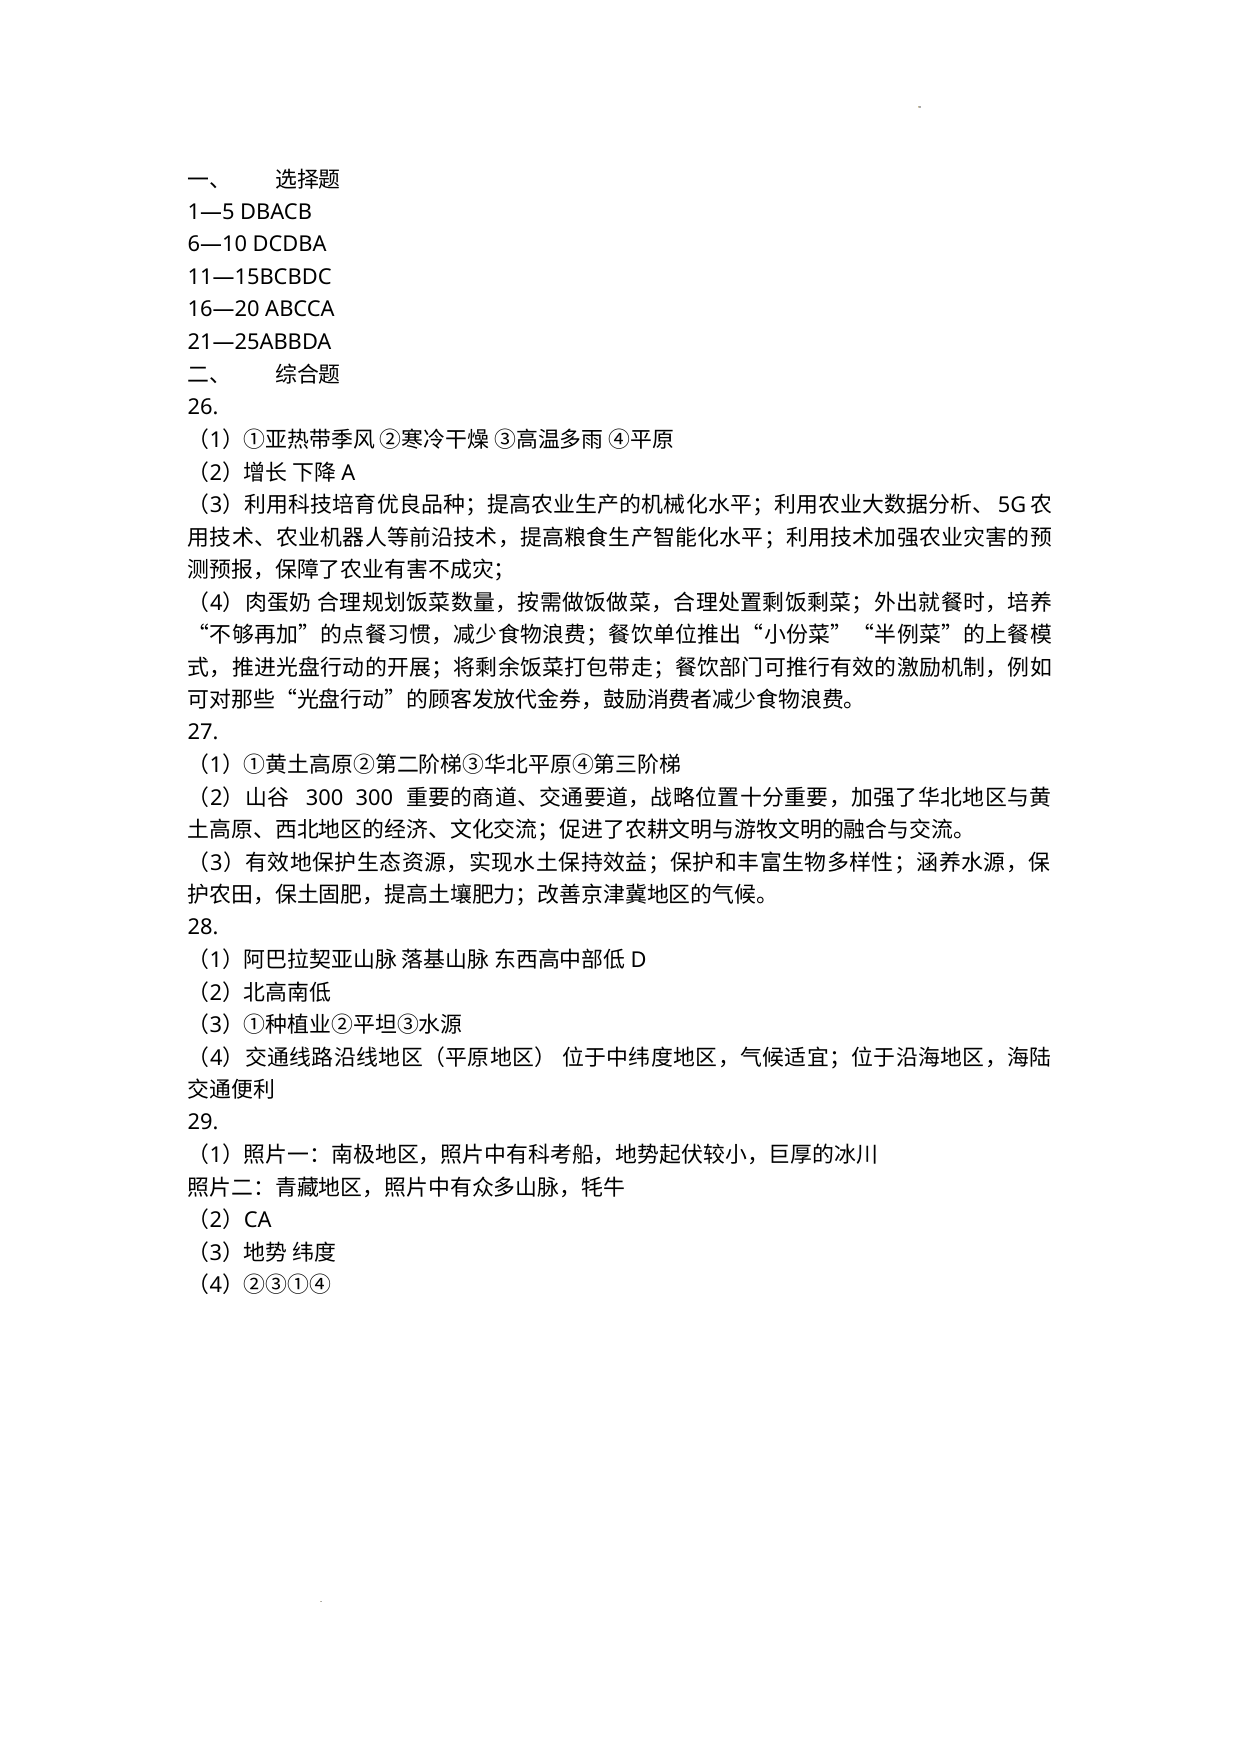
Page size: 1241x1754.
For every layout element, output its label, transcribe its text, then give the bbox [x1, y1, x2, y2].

text （1）①黄土高原②第二阶梯③华北平原④第三阶梯 [244, 747, 1053, 779]
text （2）北高南低 [187, 974, 1053, 1007]
text （1）阿巴拉契亚山脉 落基山脉 东西高中部低 D [187, 942, 1053, 974]
text 11—15BCBDC [187, 259, 1053, 292]
text （2）增长 下降 A [187, 454, 1053, 487]
list 综合题 [187, 357, 1053, 389]
text （4）②③①④ [187, 1267, 1053, 1299]
text 28. [187, 909, 1053, 942]
text （3）①种植业②平坦③水源 [187, 1007, 1053, 1039]
text 照片二：青藏地区，照片中有众多山脉，牦牛 [187, 1169, 1053, 1202]
text 29. [187, 1104, 1053, 1137]
text （4）交通线路沿线地区（平原地区） 位于中纬度地区，气候适宜；位于沿海地区，海陆交通便利 [187, 1039, 1053, 1104]
text （4）肉蛋奶 合理规划饭菜数量，按需做饭做菜，合理处置剩饭剩菜；外出就餐时，培养“不够再加”的点餐习惯，减少食物浪费；餐饮单位推出“小份菜”“半例菜”的上餐模式，推进光盘行动的开展；将剩余饭菜打包带走；餐饮部门可推行有效的激励机制，例如可对那些“光盘行动”的顾客发放代金券，鼓励消费者减少食物浪费。 [187, 584, 1053, 714]
text 6—10 DCDBA [187, 227, 1053, 259]
text （2）山谷 300 300 重要的商道、交通要道，战略位置十分重要，加强了华北地区与黄土高原、西北地区的经济、文化交流；促进了农耕文明与游牧文明的融合与交流。 [187, 779, 1053, 844]
list 选择题 [187, 162, 1053, 194]
text （3）地势 纬度 [187, 1234, 1053, 1267]
text 26. [187, 389, 1053, 422]
text （1）照片一：南极地区，照片中有科考船，地势起伏较小，巨厚的冰川 [187, 1137, 1053, 1169]
text （2）CA [187, 1202, 1053, 1234]
text （3）有效地保护生态资源，实现水土保持效益；保护和丰富生物多样性；涵养水源，保护农田，保土固肥，提高土壤肥力；改善京津冀地区的气候。 [187, 844, 1053, 909]
text 1—5 DBACB [187, 194, 1053, 227]
text 27. [187, 714, 1053, 747]
text 21—25ABBDA [187, 324, 1053, 357]
text 16—20 ABCCA [187, 292, 1053, 324]
text （1）①亚热带季风 ②寒冷干燥 ③高温多雨 ④平原 [187, 422, 1053, 454]
text （3）利用科技培育优良品种；提高农业生产的机械化水平；利用农业大数据分析、5G农用技术、农业机器人等前沿技术，提高粮食生产智能化水平；利用技术加强农业灾害的预测预报，保障了农业有害不成灾； [187, 487, 1053, 584]
